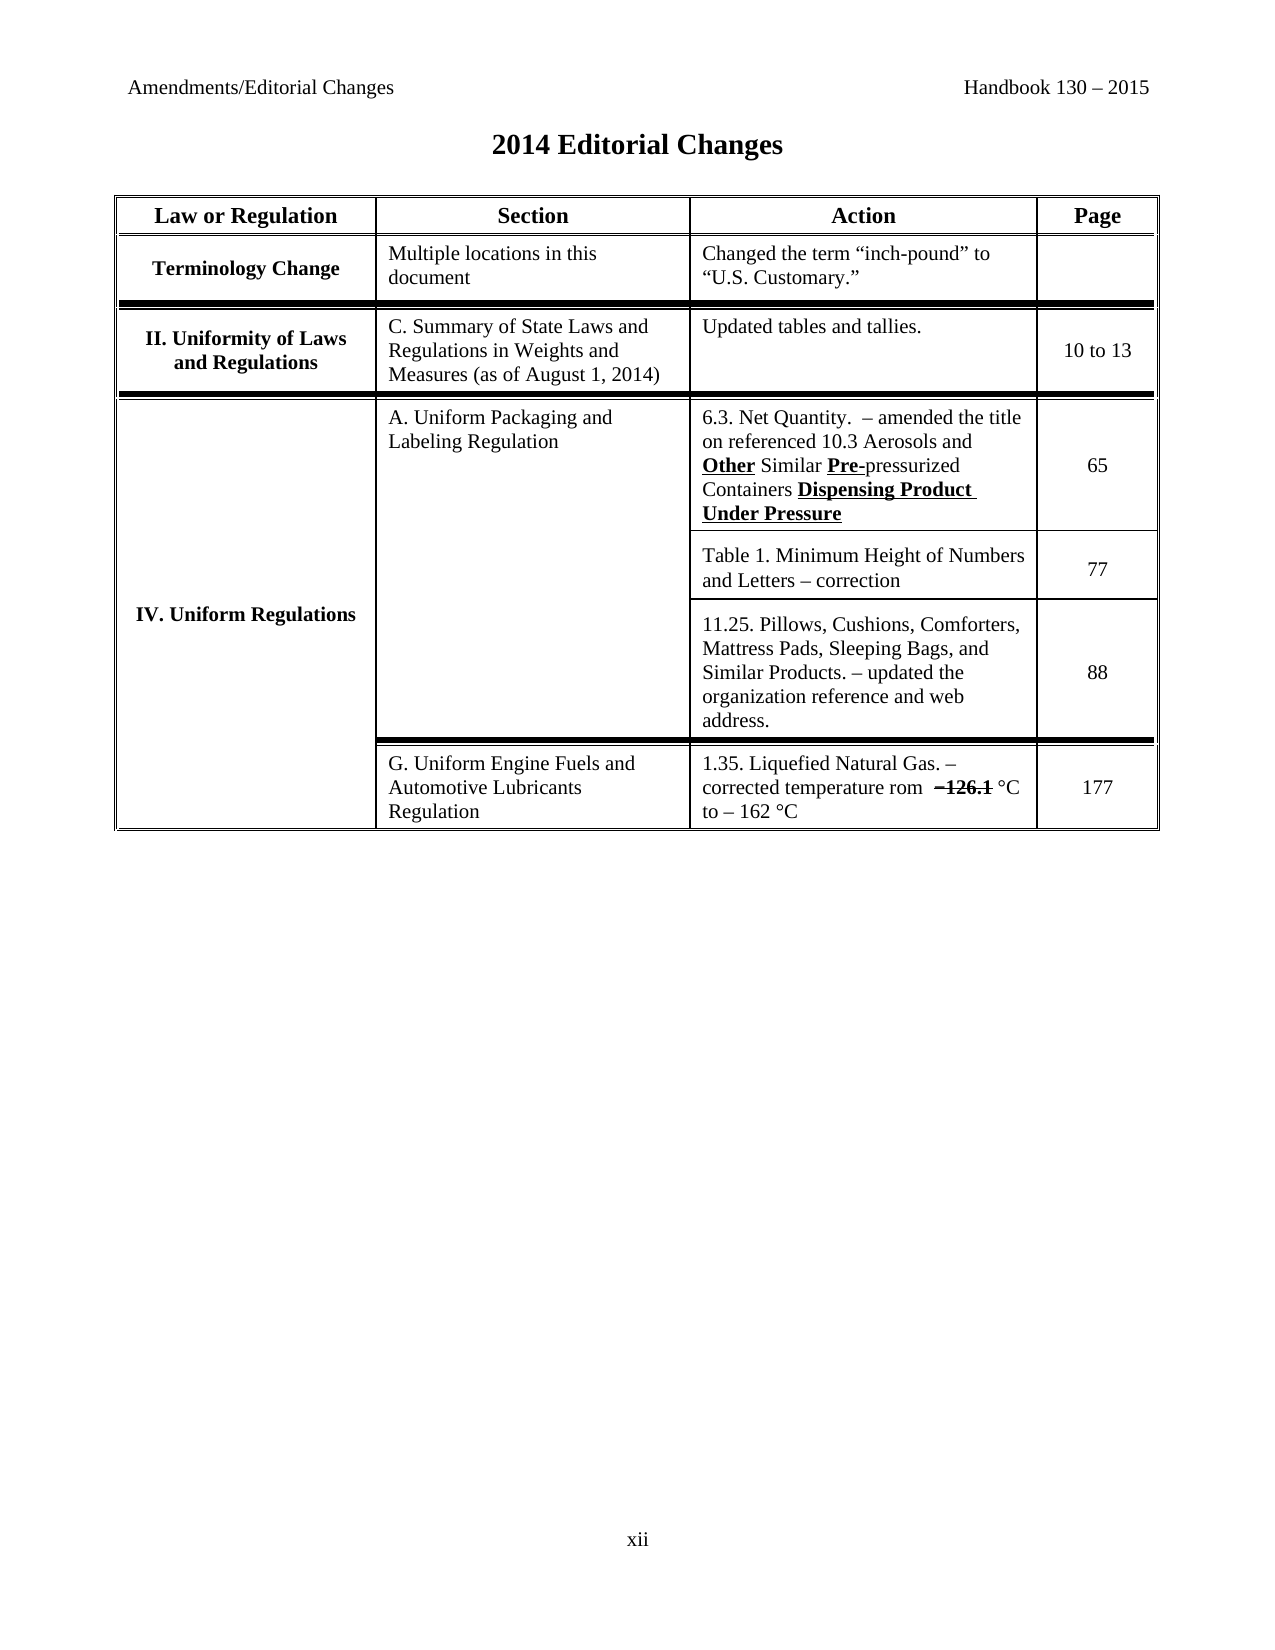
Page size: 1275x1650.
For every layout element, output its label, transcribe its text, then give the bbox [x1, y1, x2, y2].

table_cell 88 [1038, 600, 1157, 737]
text 2014 Editorial Changes [127, 127, 1147, 161]
table_cell Terminology Change [116, 233, 375, 300]
table_cell 11.25. Pillows, Cushions, Comforters, Mattress Pads, Sleeping Bags, and Similar Products. – updated the organization reference and web address. [691, 600, 1036, 737]
table_cell G. Uniform Engine Fuels and Automotive Lubricants Regulation [377, 746, 689, 827]
table_cell Updated tables and tallies. [691, 310, 1036, 391]
table_cell 65 [1038, 391, 1158, 529]
table_cell A. Uniform Packaging and Labeling Regulation [377, 400, 689, 737]
table_cell 77 [1038, 531, 1157, 598]
table_header Page [1038, 198, 1157, 233]
table_cell II. Uniformity of Laws and Regulations [116, 300, 375, 391]
table_cell Table 1. Minimum Height of Numbers and Letters – correction [691, 531, 1036, 598]
table_cell Multiple locations in this document [377, 236, 689, 300]
table_cell C. Summary of State Laws and Regulations in Weights and Measures (as of August 1, 2014) [377, 310, 689, 391]
table_cell 6.3. Net Quantity. – amended the title on referenced 10.3 Aerosols and Other Similar Pre-pressurized Containers Dispensing Product Under Pressure [691, 400, 1036, 529]
table_cell 10 to 13 [1038, 300, 1158, 391]
table_cell Changed the term “inch-pound” to “U.S. Customary.” [691, 236, 1036, 300]
table_header Section [377, 198, 689, 233]
table_header Law or Regulation [117, 198, 375, 233]
table_cell 1.35. Liquefied Natural Gas. – corrected temperature rom −126.1 °C to – 162 °C [691, 746, 1036, 827]
table_cell 177 [1038, 737, 1158, 827]
table_header Action [691, 198, 1036, 233]
table_cell [1038, 233, 1158, 300]
table_cell IV. Uniform Regulations [116, 391, 375, 827]
